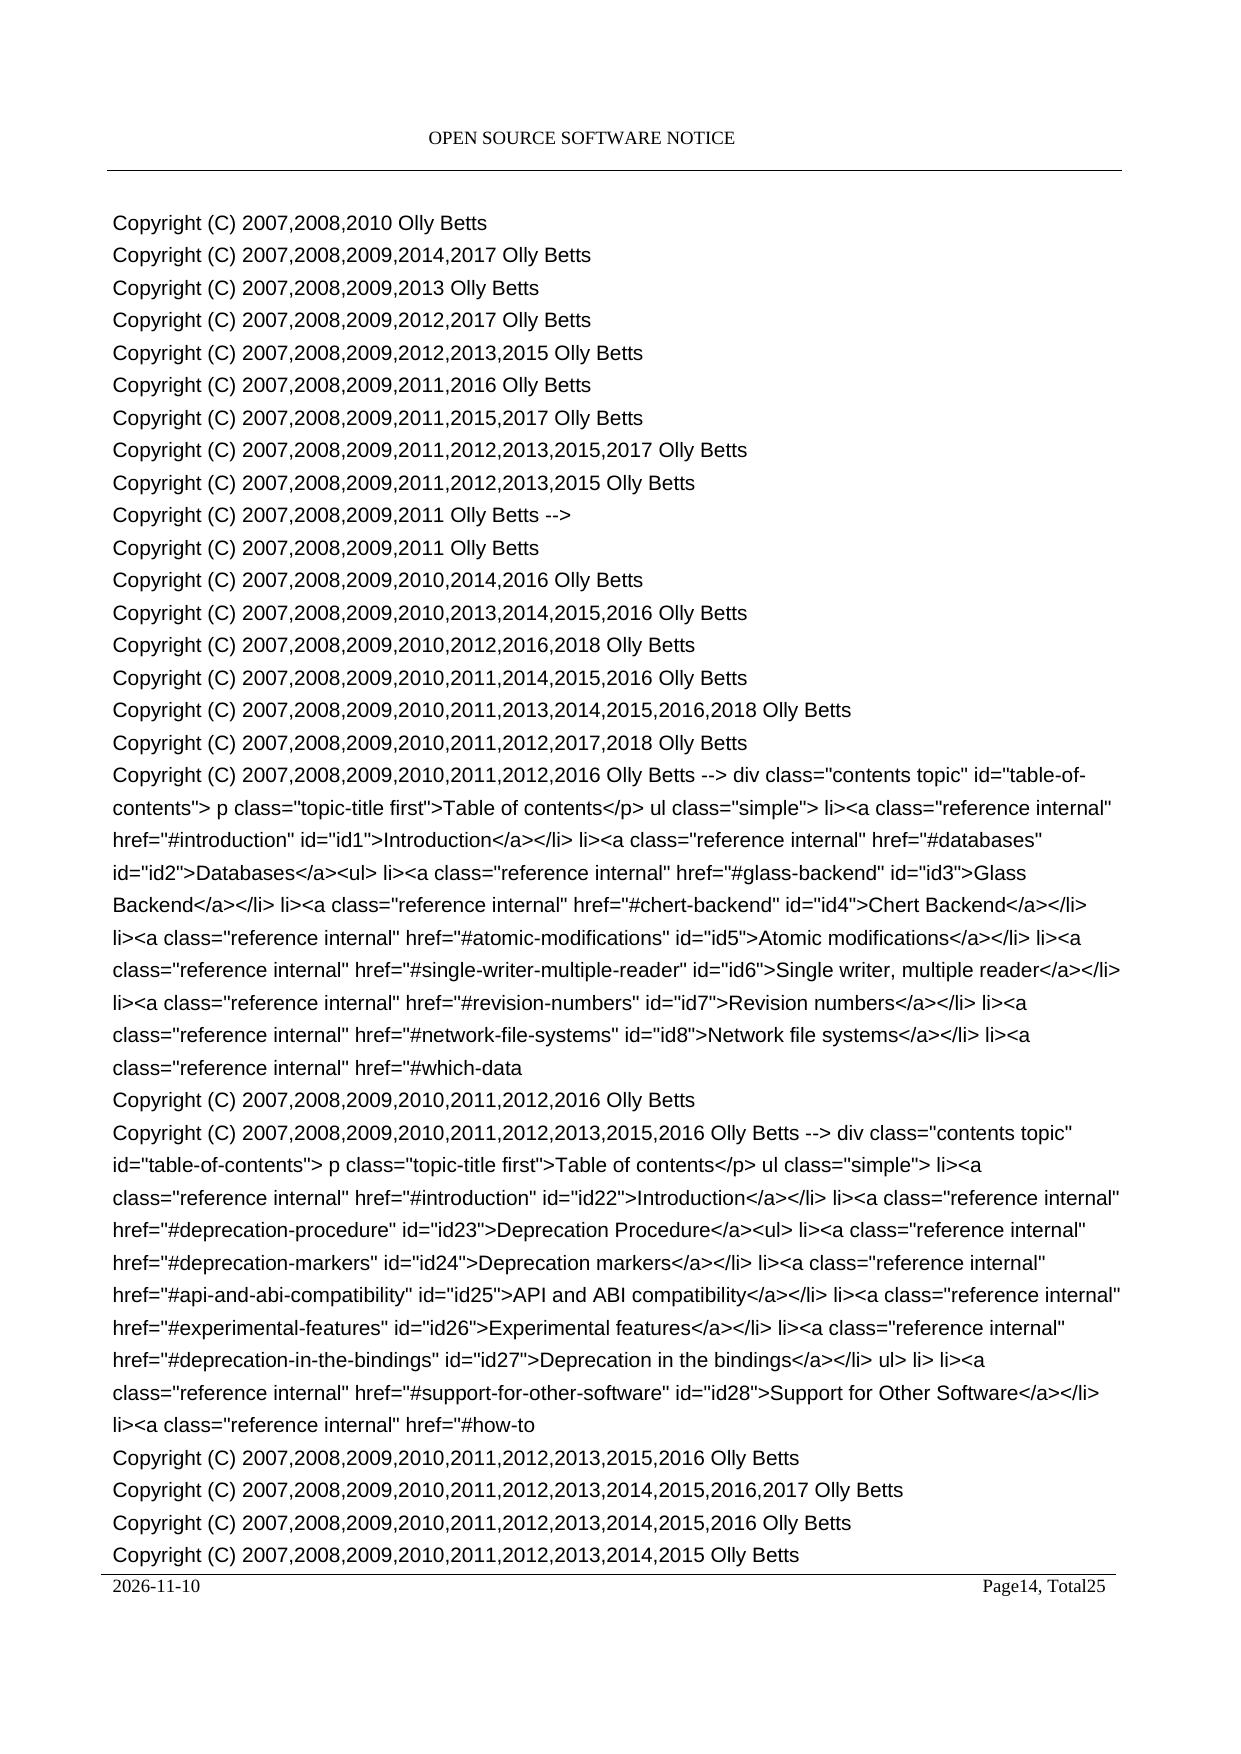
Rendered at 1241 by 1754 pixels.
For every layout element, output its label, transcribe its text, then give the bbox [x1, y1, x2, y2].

text Copyright (C) 2007,2008,2009,2011,2016 Olly Betts [112, 369, 1128, 401]
text Copyright (C) 2007,2008,2009,2010,2011,2012,2013,2015,2016 Olly Betts --> div class="contents topic" id="table-of-contents"> p class="topic-title first">Table of contents</p> ul class="simple"> li><a class="reference internal" href="#introduction" id="id22">Introduction</a></li> li><a class="reference internal" href="#deprecation-procedure" id="id23">Deprecation Procedure</a><ul> li><a class="reference internal" href="#deprecation-markers" id="id24">Deprecation markers</a></li> li><a class="reference internal" href="#api-and-abi-compatibility" id="id25">API and ABI compatibility</a></li> li><a class="reference internal" href="#experimental-features" id="id26">Experimental features</a></li> li><a class="reference internal" href="#deprecation-in-the-bindings" id="id27">Deprecation in the bindings</a></li> ul> li> li><a class="reference internal" href="#support-for-other-software" id="id28">Support for Other Software</a></li> li><a class="reference internal" href="#how-to [112, 1116, 1128, 1441]
text Copyright (C) 2007,2008,2009,2010,2011,2014,2015,2016 Olly Betts [112, 661, 1128, 694]
text Copyright (C) 2007,2008,2009,2010,2013,2014,2015,2016 Olly Betts [112, 596, 1128, 629]
text Copyright (C) 2007,2008,2009,2012,2017 Olly Betts [112, 304, 1128, 336]
text Copyright (C) 2007,2008,2009,2010,2011,2013,2014,2015,2016,2018 Olly Betts [112, 694, 1128, 726]
text Copyright (C) 2007,2008,2009,2011 Olly Betts --> [112, 499, 1128, 531]
text Copyright (C) 2007,2008,2009,2010,2011,2012,2013,2014,2015,2016 Olly Betts [112, 1506, 1128, 1539]
text Copyright (C) 2007,2008,2009,2011 Olly Betts [112, 531, 1128, 564]
text Copyright (C) 2007,2008,2009,2011,2012,2013,2015 Olly Betts [112, 466, 1128, 499]
text Copyright (C) 2007,2008,2009,2010,2012,2016,2018 Olly Betts [112, 629, 1128, 661]
text Copyright (C) 2007,2008,2009,2010,2011,2012,2016 Olly Betts [112, 1084, 1128, 1116]
text Copyright (C) 2007,2008,2009,2010,2011,2012,2013,2014,2015,2016,2017 Olly Betts [112, 1474, 1128, 1506]
text Copyright (C) 2007,2008,2009,2011,2012,2013,2015,2017 Olly Betts [112, 434, 1128, 466]
text Copyright (C) 2007,2008,2009,2010,2011,2012,2013,2015,2016 Olly Betts [112, 1441, 1128, 1474]
text Copyright (C) 2007,2008,2009,2014,2017 Olly Betts [112, 239, 1128, 271]
text Copyright (C) 2007,2008,2009,2010,2011,2012,2013,2014,2015 Olly Betts [112, 1539, 1128, 1571]
text Copyright (C) 2007,2008,2009,2010,2011,2012,2016 Olly Betts --> div class="contents topic" id="table-of-contents"> p class="topic-title first">Table of contents</p> ul class="simple"> li><a class="reference internal" href="#introduction" id="id1">Introduction</a></li> li><a class="reference internal" href="#databases" id="id2">Databases</a><ul> li><a class="reference internal" href="#glass-backend" id="id3">Glass Backend</a></li> li><a class="reference internal" href="#chert-backend" id="id4">Chert Backend</a></li> li><a class="reference internal" href="#atomic-modifications" id="id5">Atomic modifications</a></li> li><a class="reference internal" href="#single-writer-multiple-reader" id="id6">Single writer, multiple reader</a></li> li><a class="reference internal" href="#revision-numbers" id="id7">Revision numbers</a></li> li><a class="reference internal" href="#network-file-systems" id="id8">Network file systems</a></li> li><a class="reference internal" href="#which-data [112, 759, 1128, 1084]
text Copyright (C) 2007,2008,2009,2011,2015,2017 Olly Betts [112, 401, 1128, 434]
text Copyright (C) 2007,2008,2009,2010,2011,2012,2017,2018 Olly Betts [112, 726, 1128, 759]
text Copyright (C) 2007,2008,2010 Olly Betts [112, 206, 1128, 239]
text Copyright (C) 2007,2008,2009,2010,2014,2016 Olly Betts [112, 564, 1128, 596]
text Copyright (C) 2007,2008,2009,2012,2013,2015 Olly Betts [112, 336, 1128, 369]
text Copyright (C) 2007,2008,2009,2013 Olly Betts [112, 271, 1128, 304]
